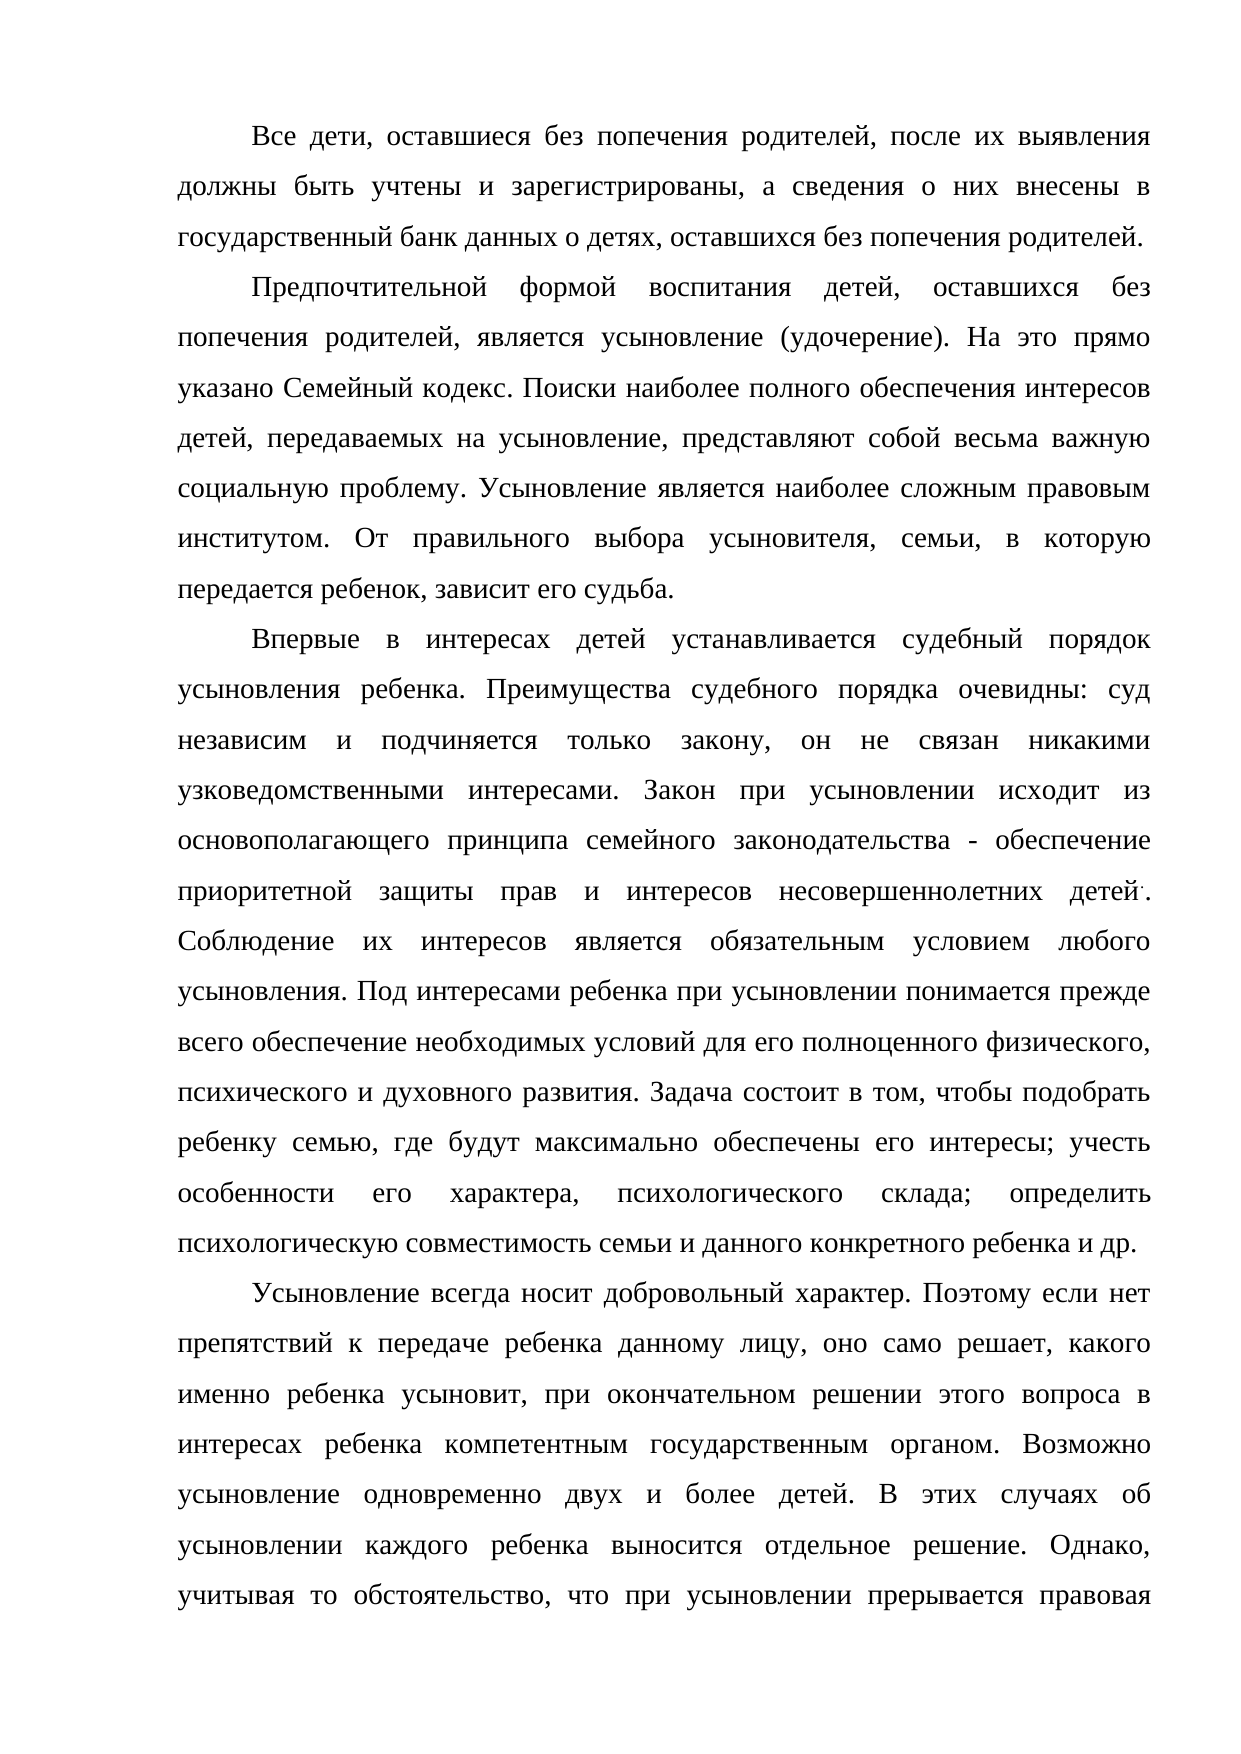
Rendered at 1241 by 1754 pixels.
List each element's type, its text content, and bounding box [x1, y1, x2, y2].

text Впервые в интересах детей устанавливается судебный порядок усыновления ребенка. Преимущества судебного порядка очевидны: суд независим и подчиняется только закону, он не связан никакими узковедомственными интересами. Закон при усыновлении исходит из основополагающего принципа семейного законодательства - обеспечение приоритетной защиты прав и интересов несовершеннолетних детей.. Соблюдение их интересов является обязательным условием любого усыновления. Под интересами ребенка при усыновлении понимается прежде всего обеспечение необходимых условий для его полноценного физического, психического и духовного развития. Задача состоит в том, чтобы подобрать ребенку семью, где будут максимально обеспечены его интересы; учесть особенности его характера, психологического склада; определить психологическую совместимость семьи и данного конкретного ребенка и др. [177, 621, 1152, 1258]
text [177, 1275, 1152, 1611]
text Все дети, оставшиеся без попечения родителей, после их выявления должны быть учтены и зарегистрированы, а сведения о них внесены в государственный банк данных о детях, оставшихся без попечения родителей. [177, 118, 1152, 252]
text Предпочтительной формой воспитания детей, оставшихся без попечения родителей, является усыновление (удочерение). На это прямо указано Семейный кодекс. Поиски наиболее полного обеспечения интересов детей, передаваемых на усыновление, представляют собой весьма важную социальную проблему. Усыновление является наиболее сложным правовым институтом. От правильного выбора усыновителя, семьи, в которую передается ребенок, зависит его судьба. [177, 269, 1152, 604]
